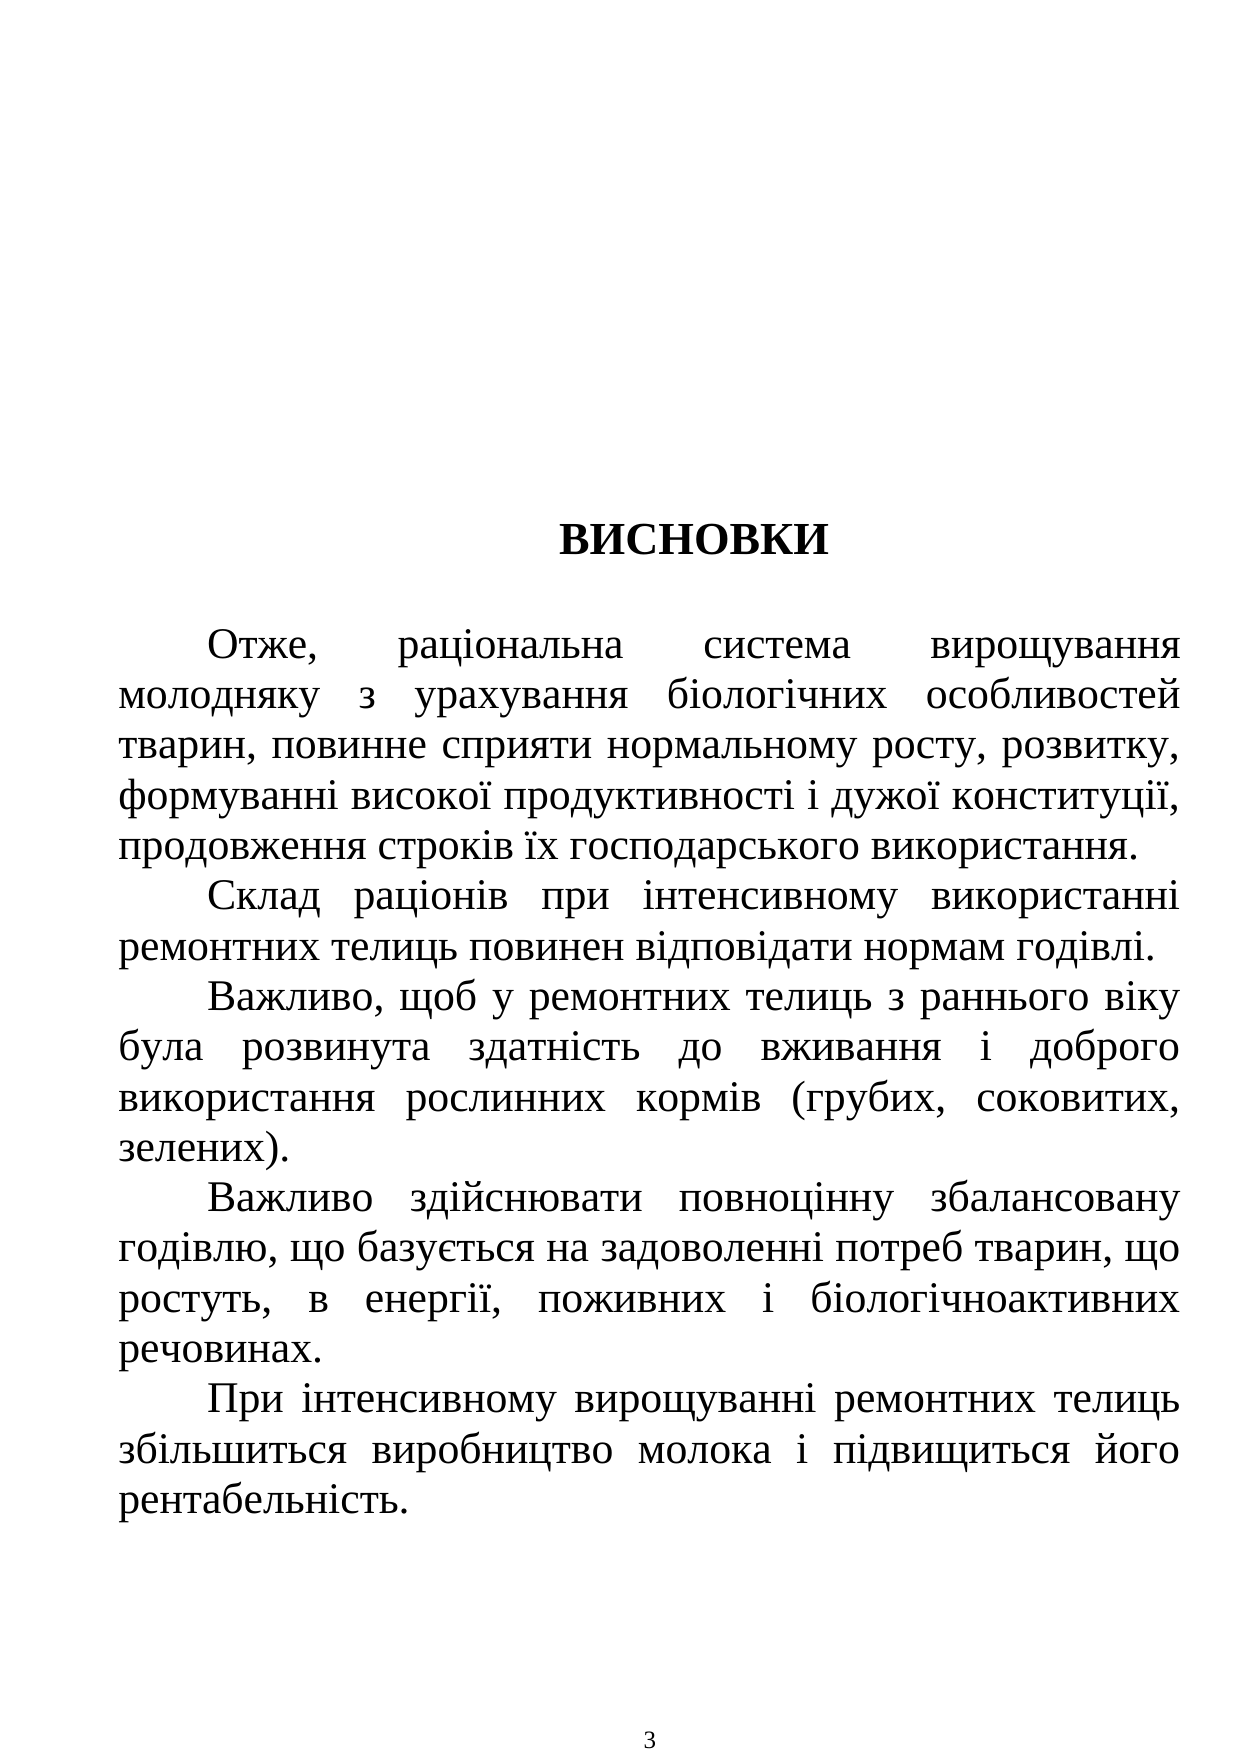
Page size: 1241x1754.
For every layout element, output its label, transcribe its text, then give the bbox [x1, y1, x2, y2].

title ВИСНОВКИ [118, 512, 1181, 564]
title Склад раціонів при інтенсивному використанні ремонтних телиць повинен відповідати нормам годівлі. [118, 869, 1181, 969]
title Важливо здійснювати повноцінну збалансовану годівлю, що базується на задоволенні потреб тварин, що ростуть, в енергії, поживних і біологічноактивних речовинах. [118, 1171, 1181, 1372]
title Отже, раціональна система вирощування молодняку з урахування біологічних особливостей тварин, повинне сприяти нормальному росту, розвитку, формуванні високої продуктивності і дужої конституції, продовження строків їх господарського використання. [118, 617, 1181, 869]
title Важливо, щоб у ремонтних телиць з раннього віку була розвинута здатність до вживання і доброго використання рослинних кормів (грубих, соковитих, зелених). [118, 969, 1181, 1171]
title При інтенсивному вирощуванні ремонтних телиць збільшиться виробництво молока і підвищиться його рентабельність. [118, 1372, 1181, 1523]
